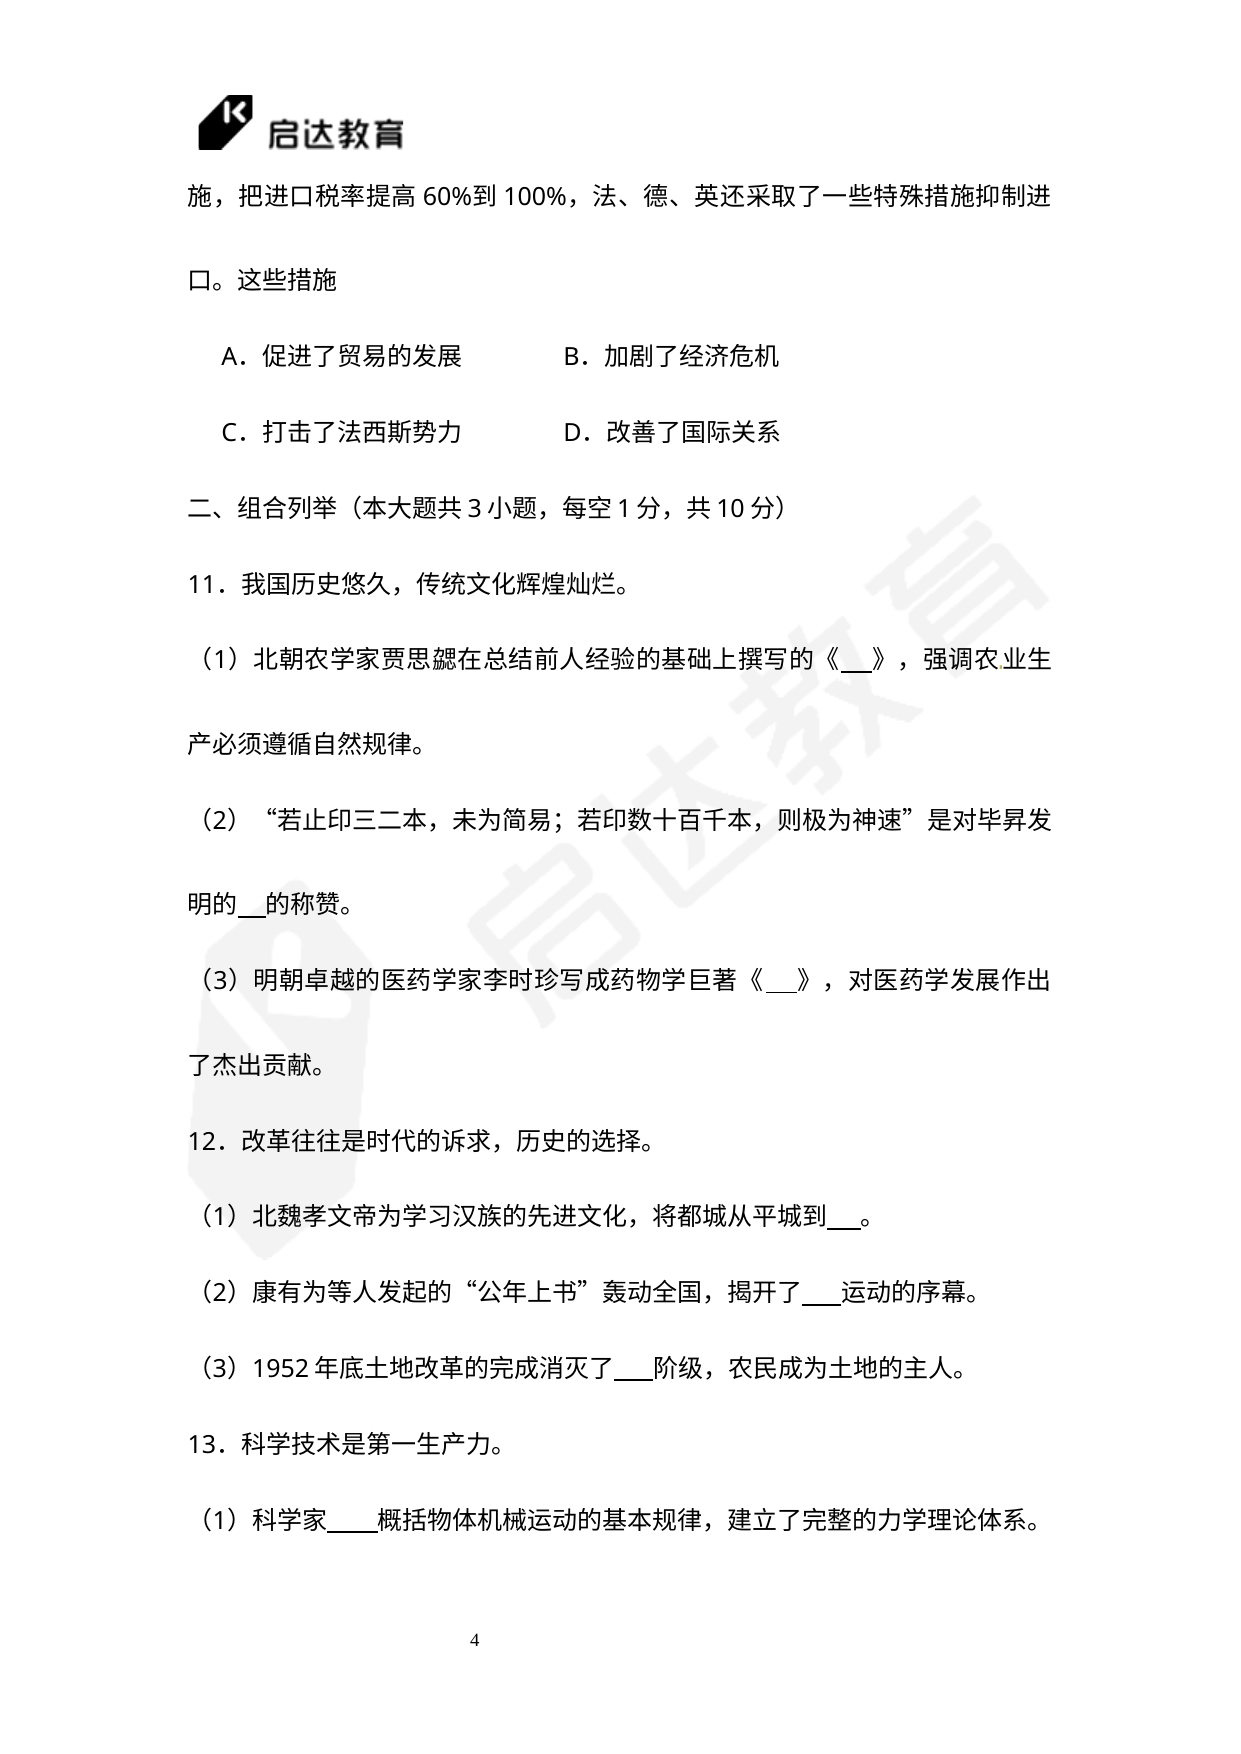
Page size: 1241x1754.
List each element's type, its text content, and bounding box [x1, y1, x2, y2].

text （2）“若止印三二本，未为简易；若印数十百千本，则极为神速”是对毕昇发明的 的称赞。 [187, 786, 1053, 935]
text 11．我国历史悠久，传统文化辉煌灿烂。 [187, 550, 1053, 615]
text （1）科学家 概括物体机械运动的基本规律，建立了完整的力学理论体系。 [187, 1486, 1053, 1551]
text 10．1930年间美国进口商品的税率平均提高了40%，许多国家采取报复措施，把进口税率提高60%到100%，法、德、英还采取了一些特殊措施抑制进口。这些措施 [187, 162, 1053, 311]
text 12．改革往往是时代的诉求，历史的选择。 [187, 1107, 1053, 1172]
text （2）康有为等人发起的“公年上书”轰动全国，揭开了 运动的序幕。 [187, 1258, 1053, 1323]
text A．促进了贸易的发展 B．加剧了经济危机 [187, 322, 1053, 387]
text 二、组合列举（本大题共3小题，每空1分，共10分） [187, 474, 1053, 539]
text （3）1952年底土地改革的完成消灭了 阶级，农民成为土地的主人。 [187, 1334, 1053, 1399]
picture [198, 95, 404, 150]
text 13．科学技术是第一生产力。 [187, 1410, 1053, 1475]
text （3）明朝卓越的医药学家李时珍写成药物学巨著《 》，对医药学发展作出了杰出贡献。 [187, 946, 1053, 1096]
text C．打击了法西斯势力 D．改善了国际关系 [187, 398, 1053, 463]
text （1）北魏孝文帝为学习汉族的先进文化，将都城从平城到 。 [187, 1182, 1053, 1247]
text （1）北朝农学家贾思勰在总结前人经验的基础上撰写的《 》，强调农业生产必须遵循自然规律。 [187, 626, 1053, 775]
